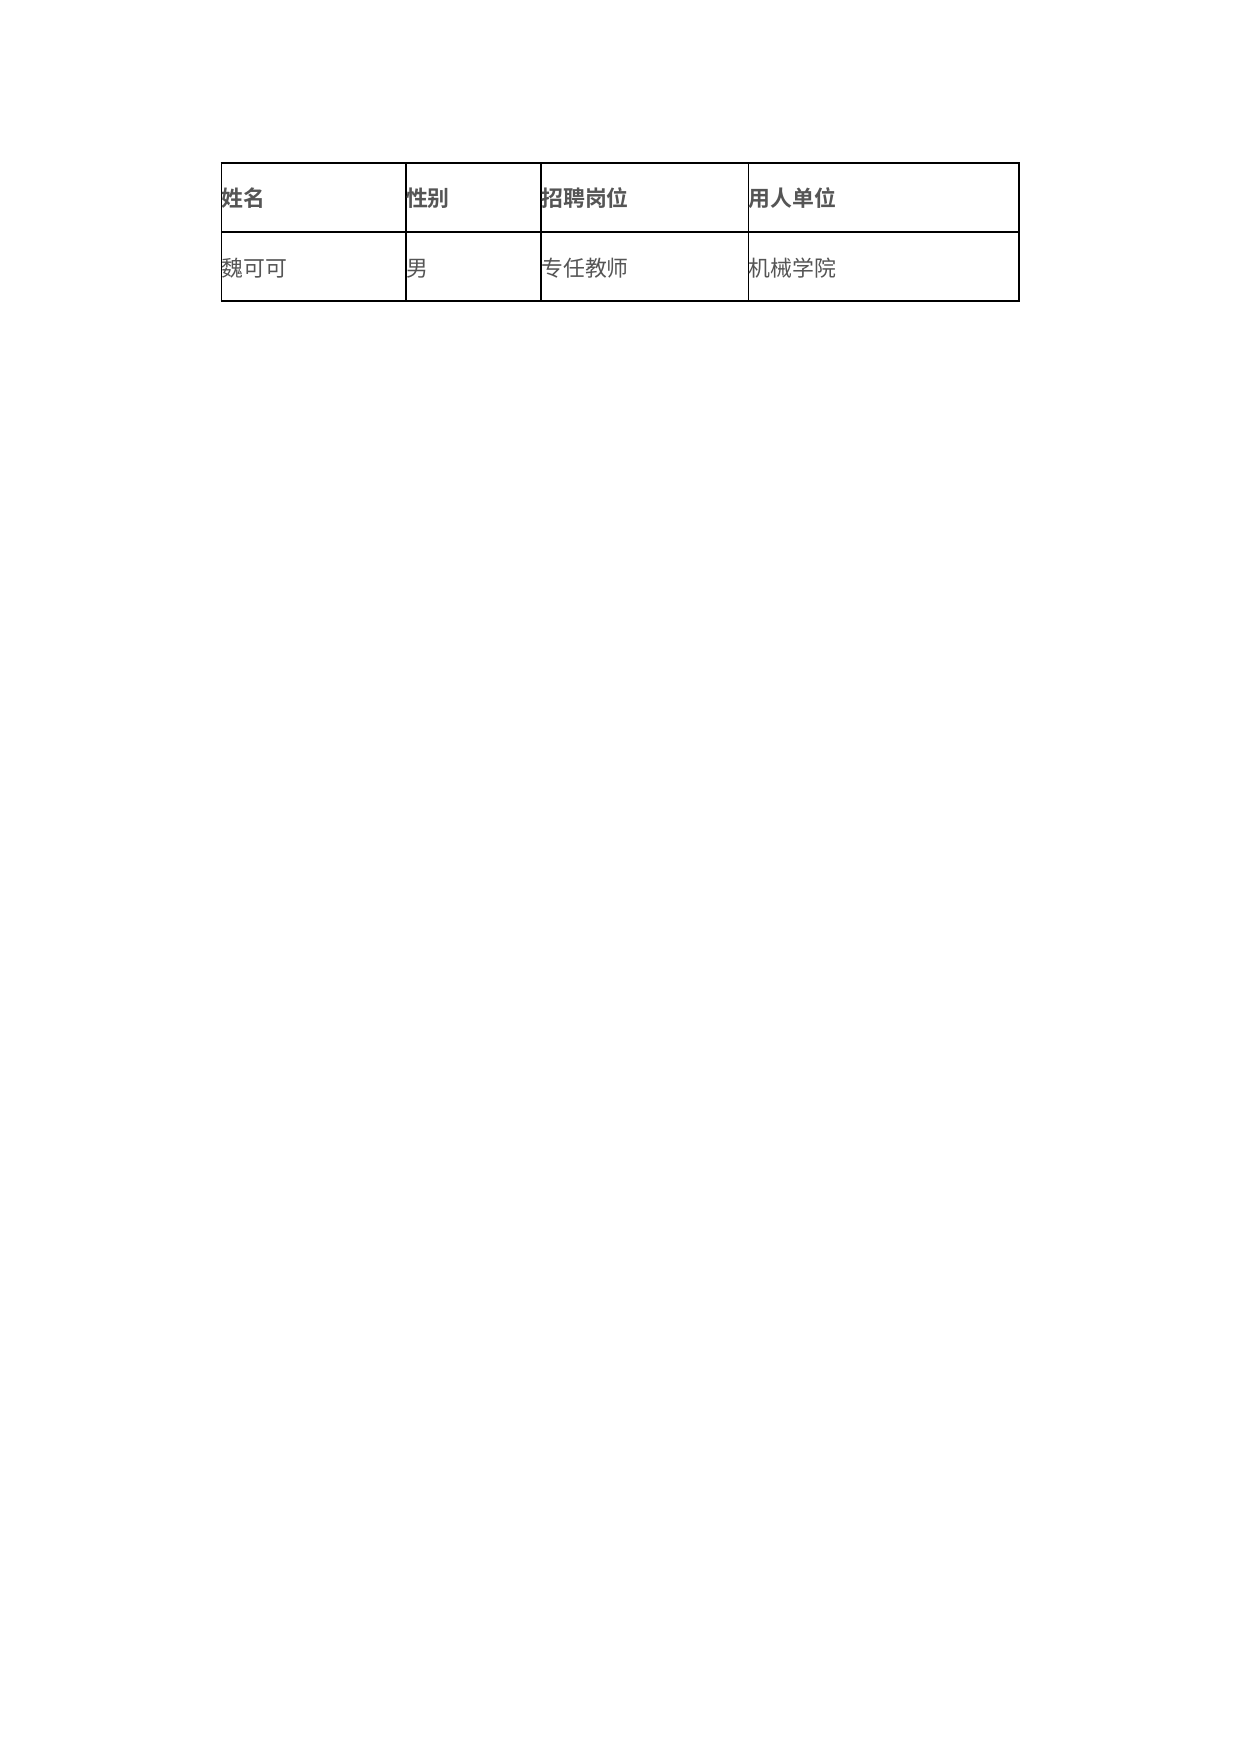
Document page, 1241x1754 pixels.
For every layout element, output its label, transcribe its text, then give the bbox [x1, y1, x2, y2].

table_header 用人单位 [749, 164, 1018, 231]
table_header 姓名 [222, 164, 405, 231]
table_cell 专任教师 [542, 233, 748, 300]
table_header 性别 [407, 164, 540, 231]
table_cell 机械学院 [749, 233, 1018, 300]
table_header 招聘岗位 [542, 164, 748, 231]
table_cell 男 [407, 233, 540, 300]
table_cell 魏可可 [222, 233, 405, 300]
